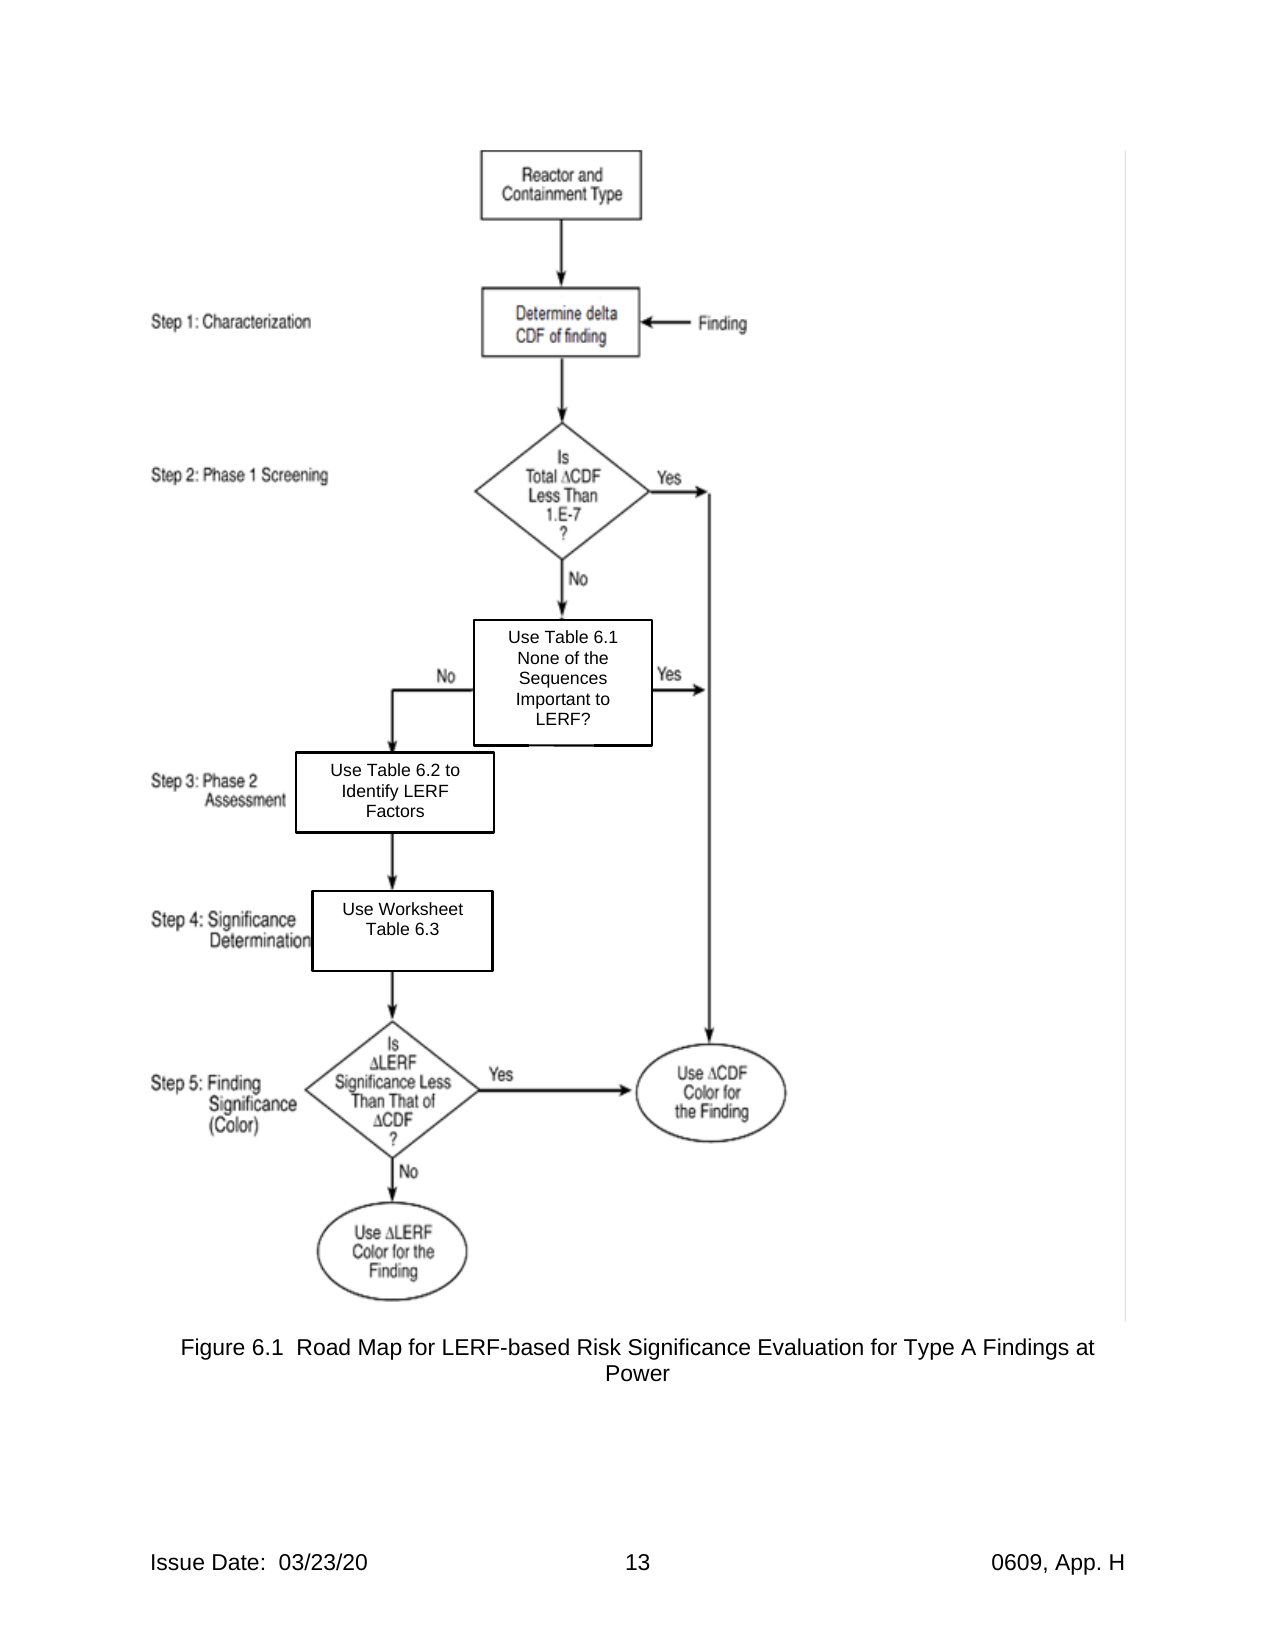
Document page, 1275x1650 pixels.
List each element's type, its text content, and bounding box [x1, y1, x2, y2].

text Figure 6.1 Road Map for LERF-based Risk Significance Evaluation for Type A Findings at Power [150, 1334, 1125, 1386]
picture [150, 150, 1127, 1322]
